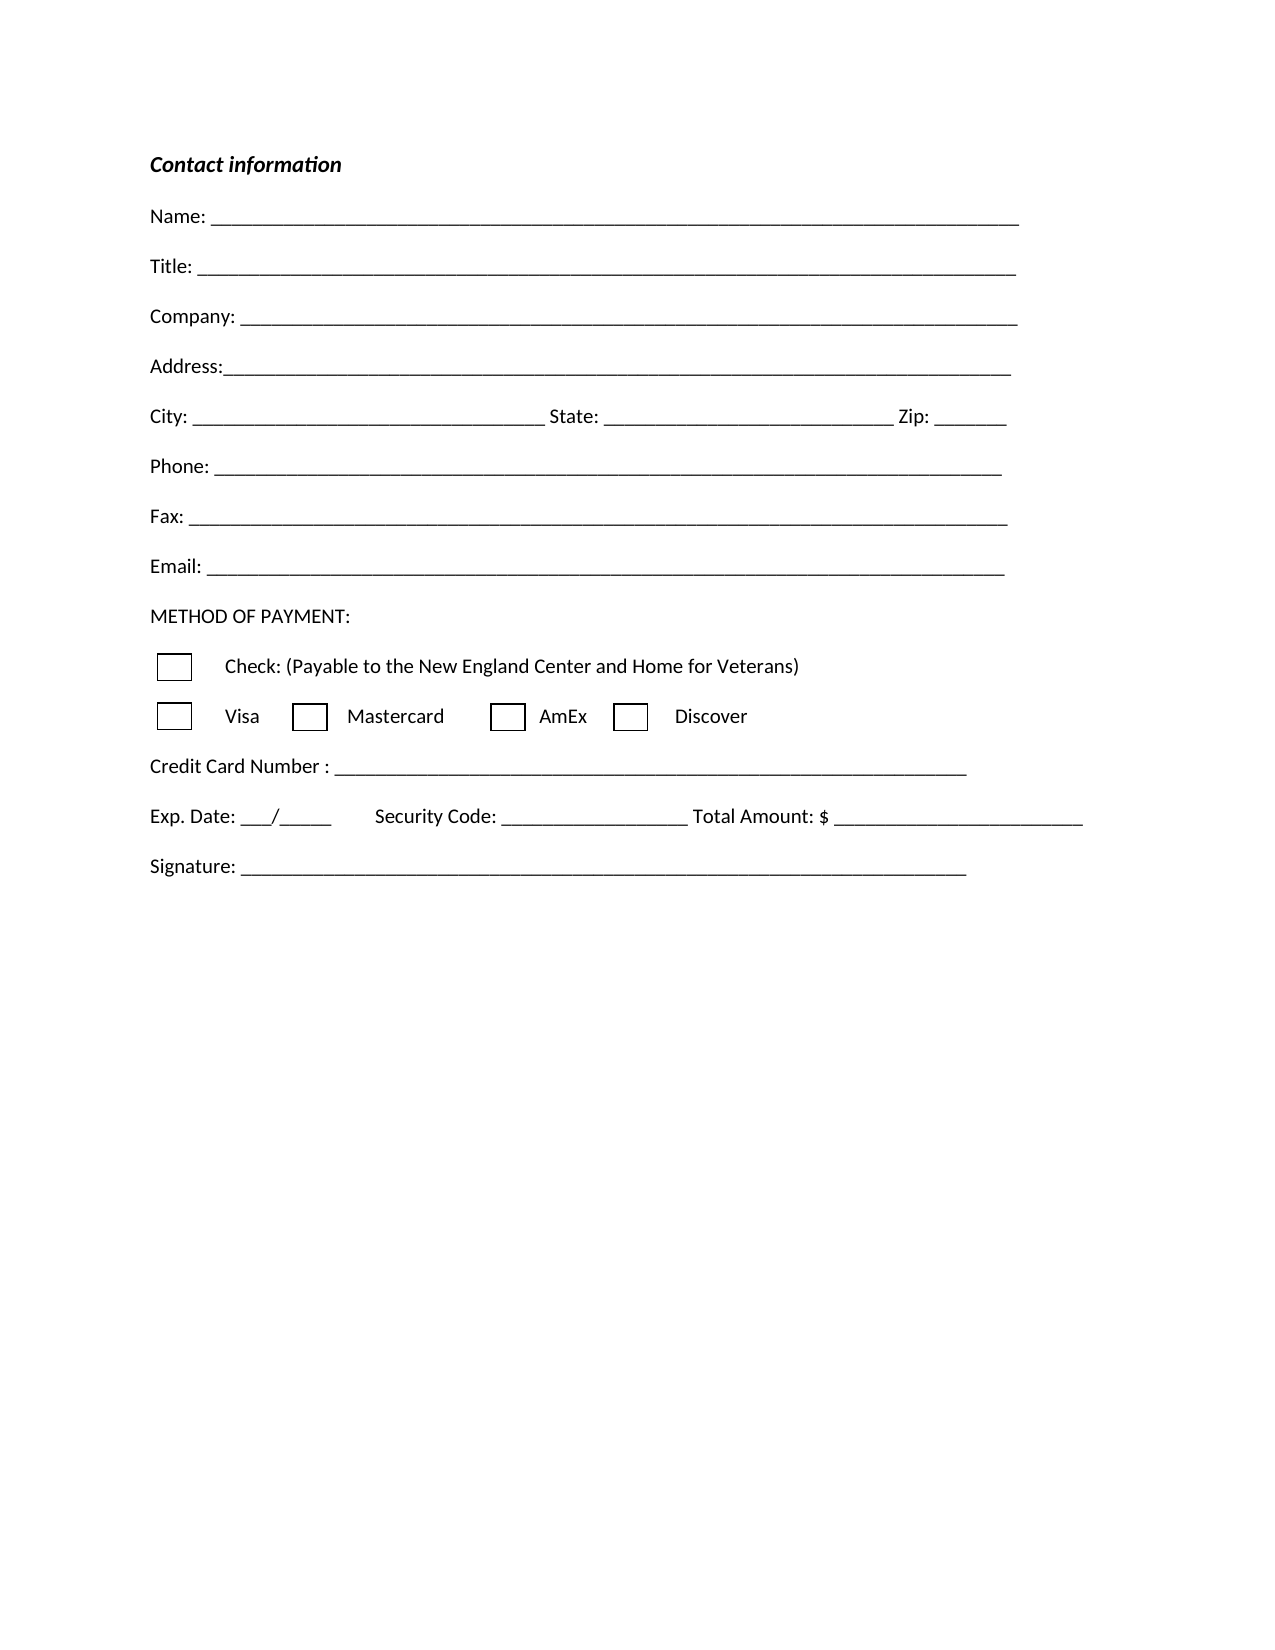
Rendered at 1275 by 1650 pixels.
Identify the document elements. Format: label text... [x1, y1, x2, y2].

text Visa Mastercard AmEx Discover [328, 703, 490, 728]
text Visa Mastercard AmEx Discover [648, 703, 1125, 728]
text Credit Card Number : _____________________________________________________________ [150, 753, 1125, 778]
text Contact information [150, 150, 1125, 178]
text Company: ___________________________________________________________________________ [150, 303, 1125, 328]
text Check: (Payable to the New England Center and Home for Veterans) [192, 653, 1125, 678]
text Signature: ______________________________________________________________________ [150, 853, 1125, 878]
text Address:____________________________________________________________________________ [150, 353, 1125, 378]
text METHOD OF PAYMENT: [150, 603, 1125, 628]
text Visa Mastercard AmEx Discover [192, 703, 292, 728]
text Email: _____________________________________________________________________________ [150, 553, 1125, 578]
text Title: _______________________________________________________________________________ [150, 253, 1125, 278]
text Exp. Date: ___/_____ Security Code: __________________ Total Amount: $ ________________________ [150, 803, 1125, 828]
text City: __________________________________ State: ____________________________ Zip: _______ [150, 403, 1125, 428]
text Visa Mastercard AmEx Discover [526, 703, 613, 728]
text Phone: ____________________________________________________________________________ [150, 453, 1125, 478]
text Fax: _______________________________________________________________________________ [150, 503, 1125, 528]
text Name: ______________________________________________________________________________ [150, 203, 1125, 228]
